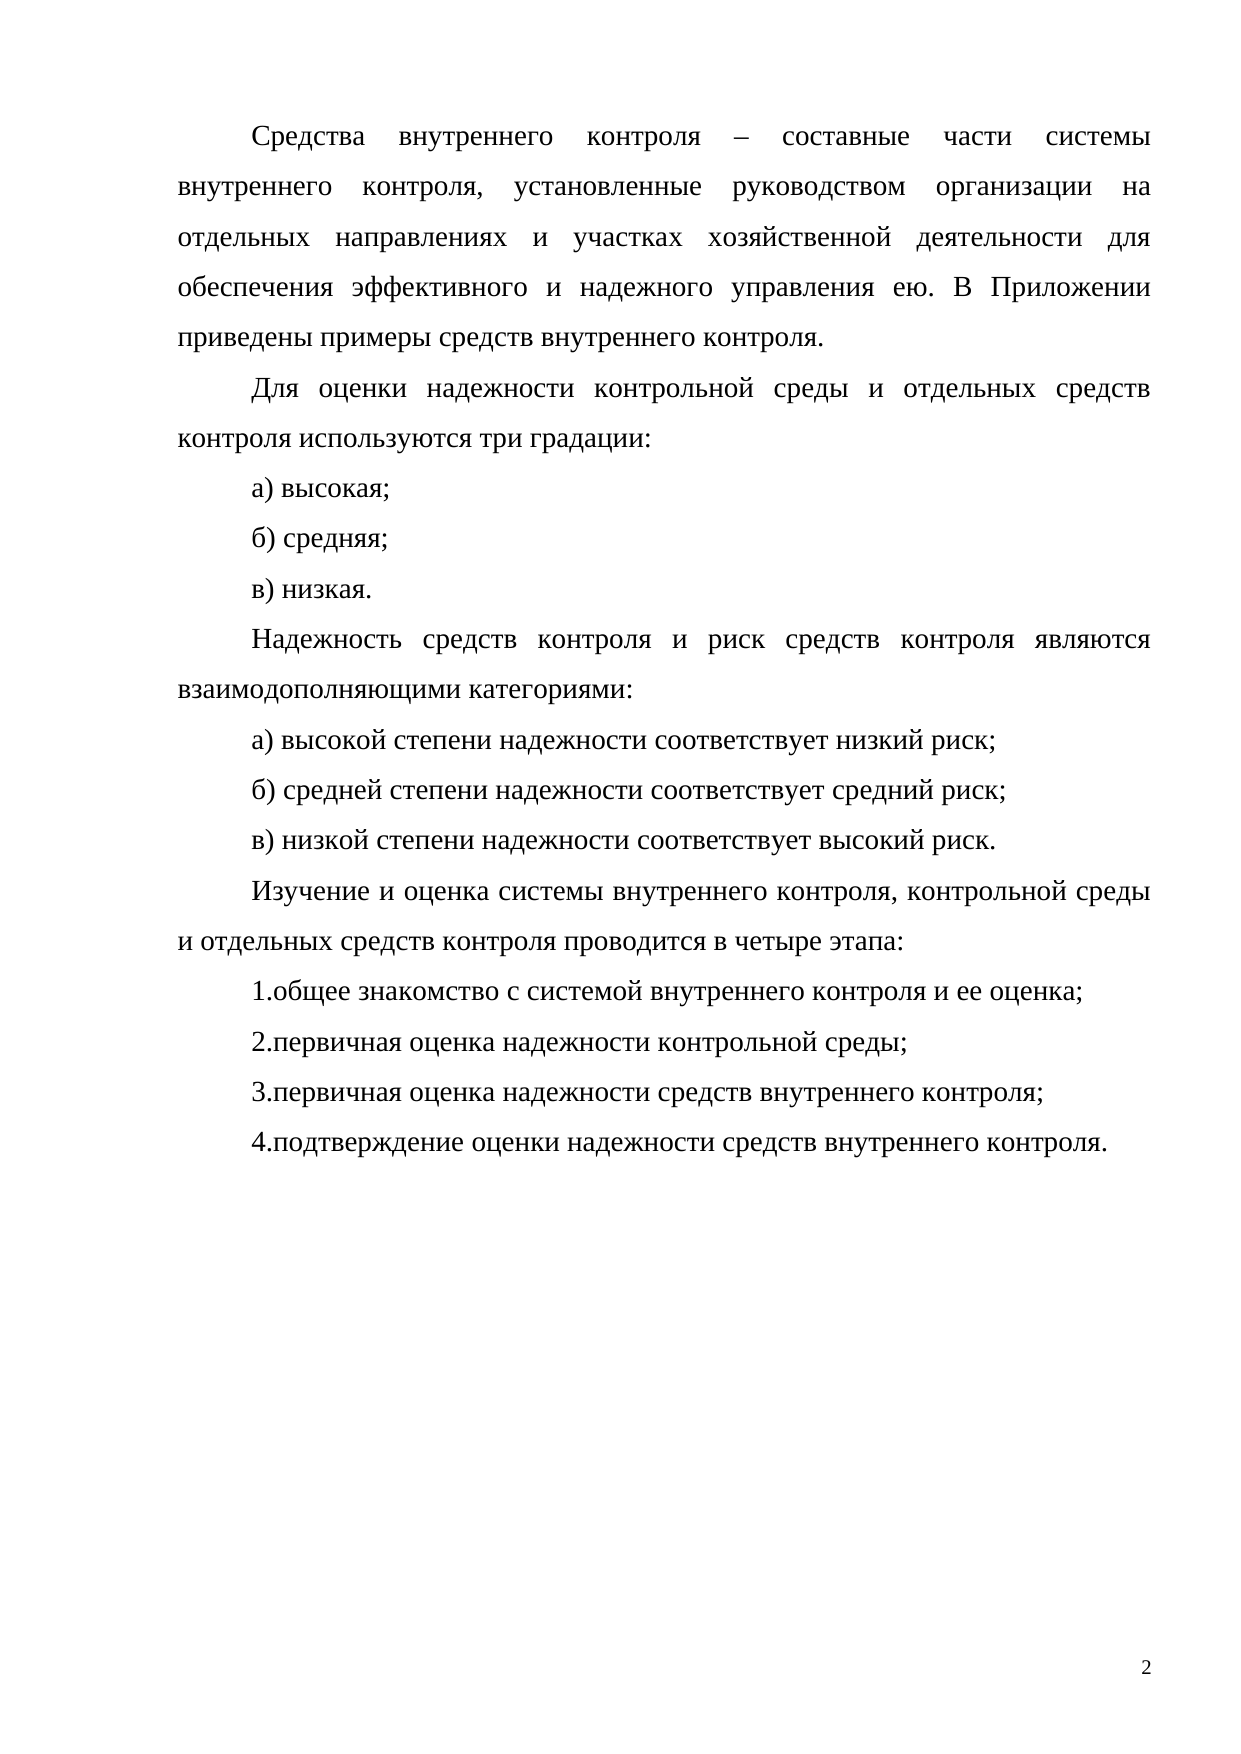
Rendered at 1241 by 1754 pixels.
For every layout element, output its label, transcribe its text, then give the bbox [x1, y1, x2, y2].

text 2.первичная оценка надежности контрольной среды; [177, 1024, 1152, 1057]
text 1.общее знакомство с системой внутреннего контроля и ее оценка; [177, 973, 1152, 1007]
text б) средняя; [177, 521, 1152, 554]
text а) высокой степени надежности соответствует низкий риск; [177, 722, 1152, 755]
text б) средней степени надежности соответствует средний риск; [177, 772, 1152, 806]
text в) низкой степени надежности соответствует высокий риск. [177, 822, 1152, 856]
text Для оценки надежности контрольной среды и отдельных средств контроля используются три градации: [177, 370, 1152, 453]
text 4.подтверждение оценки надежности средств внутреннего контроля. [177, 1124, 1152, 1158]
text Изучение и оценка системы внутреннего контроля, контрольной среды и отдельных средств контроля проводится в четыре этапа: [177, 873, 1152, 957]
text Надежность средств контроля и риск средств контроля являются взаимодополняющими категориями: [177, 621, 1152, 705]
text Средства внутреннего контроля – составные части системы внутреннего контроля, установленные руководством организации на отдельных направлениях и участках хозяйственной деятельности для обеспечения эффективного и надежного управления ею. В Приложении приведены примеры средств внутреннего контроля. [177, 118, 1152, 353]
text 3.первичная оценка надежности средств внутреннего контроля; [177, 1074, 1152, 1108]
text в) низкая. [177, 571, 1152, 604]
text а) высокая; [177, 470, 1152, 504]
